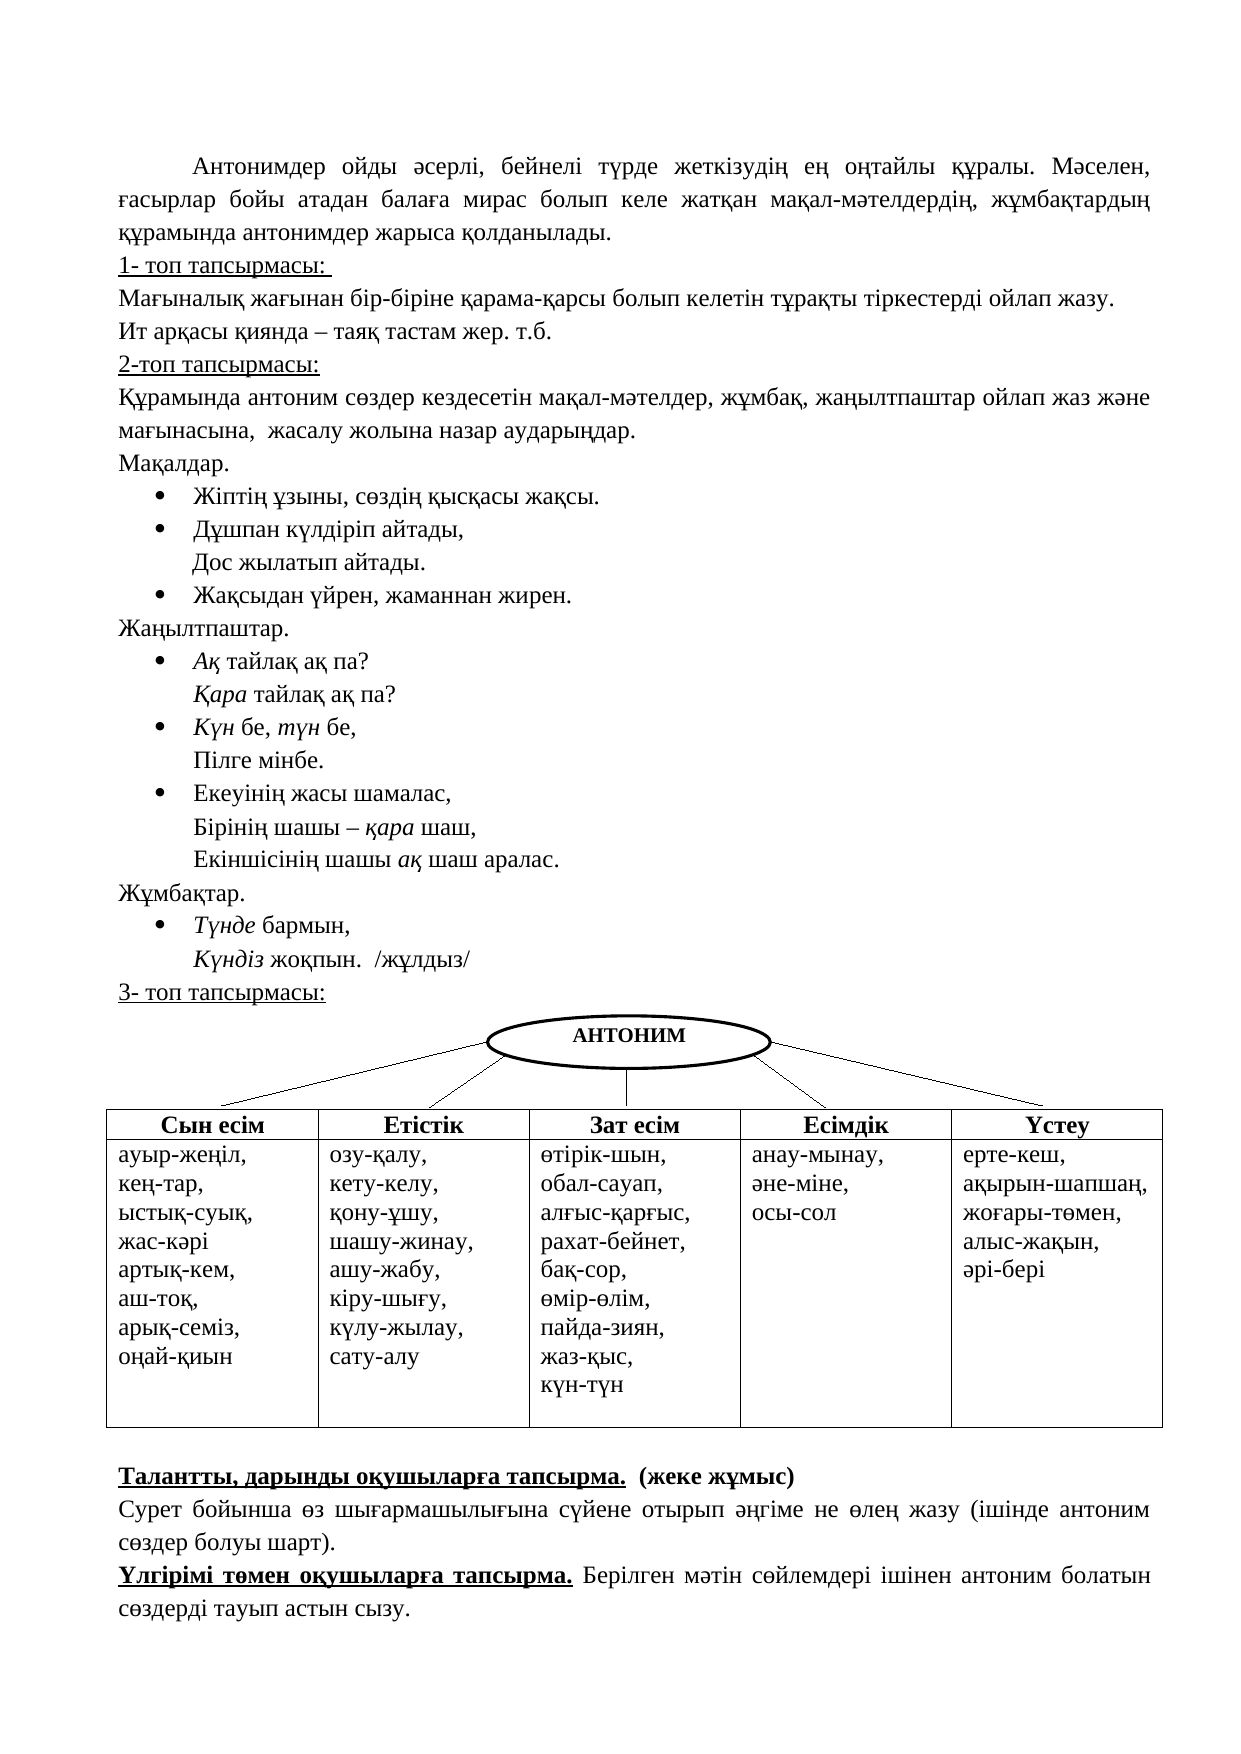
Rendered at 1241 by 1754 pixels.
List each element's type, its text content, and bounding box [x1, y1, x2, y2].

text Талантты, дарынды оқушыларға тапсырма. (жеке жұмыс) [118, 1461, 1152, 1490]
text 2-топ тапсырмасы: [118, 349, 1152, 378]
table_header Сын есім [107, 1110, 318, 1138]
table_header Зат есім [530, 1110, 740, 1138]
list Бірінің шашы – қара шаш, [193, 812, 1152, 840]
list Түнде бармын, [156, 911, 1152, 939]
table_cell өтірік-шын, обал-сауап, алғыс-қарғыс, рахат-бейнет, бақ-сор, өмір-өлім, пайда-зиян, жаз-қыс, күн-түн [530, 1140, 740, 1427]
list Екіншісінің шашы ақ шаш аралас. [193, 844, 1152, 873]
list Қара тайлақ ақ па? [193, 679, 1152, 708]
table_header Етістік [319, 1110, 529, 1138]
text Құрамында антоним сөздер кездесетін мақал-мәтелдер, жұмбақ, жаңылтпаштар ойлап жаз және мағынасына, жасалу жолына назар аударыңдар. [118, 382, 1152, 444]
list Жіптің ұзыны, сөздің қысқасы жақсы. [156, 481, 1152, 510]
table_cell анау-мынау, әне-міне, осы-сол [741, 1140, 951, 1427]
text Үлгірімі төмен оқушыларға тапсырма. Берілген мәтін сөйлемдері ішінен антоним болатын сөздерді тауып астын сызу. [118, 1560, 1152, 1622]
text Дос жылатып айтады. [118, 547, 1152, 576]
text Ит арқасы қиянда – таяқ тастам жер. т.б. [118, 316, 1152, 345]
text Антонимдер ойды әсерлі, бейнелі түрде жеткізудің ең оңтайлы құралы. Мәселен, ғасырлар бойы атадан балаға мирас болып келе жатқан мақал-мәтелдердің, жұмбақтардың құрамында антонимдер жарыса қолданылады. [118, 151, 1152, 246]
list Дұшпан күлдіріп айтады, [156, 514, 1152, 543]
table_header Есімдік [741, 1110, 951, 1138]
text Жұмбақтар. [118, 878, 1152, 906]
list Жақсыдан үйрен, жаманнан жирен. [156, 580, 1152, 609]
text Мағыналық жағынан бір-біріне қарама-қарсы болып келетін тұрақты тіркестерді ойлап жазу. [118, 283, 1152, 312]
list Пілге мінбе. [193, 746, 1152, 774]
list Екеуінің жасы шамалас, [156, 778, 1152, 807]
table_header Үстеу [952, 1110, 1162, 1138]
table_cell ерте-кеш, ақырын-шапшаң, жоғары-төмен, алыс-жақын, әрі-бері [952, 1140, 1162, 1427]
text Мақалдар. [118, 448, 1152, 477]
list Күндіз жоқпын. /жұлдыз/ [193, 944, 1152, 972]
text 1- топ тапсырмасы: [118, 250, 1152, 279]
text Жаңылтпаштар. [118, 613, 1152, 642]
text Сурет бойынша өз шығармашылығына сүйене отырып әңгіме не өлең жазу (ішінде антоним сөздер болуы шарт). [118, 1494, 1152, 1556]
table_cell озу-қалу, кету-келу, қону-ұшу, шашу-жинау, ашу-жабу, кіру-шығу, күлу-жылау, сату-алу [319, 1140, 529, 1427]
list Ақ тайлақ ақ па? [156, 646, 1152, 675]
list Күн бе, түн бе, [156, 712, 1152, 741]
text 3- топ тапсырмасы: [118, 977, 1152, 1005]
table_cell ауыр-жеңіл, кең-тар, ыстық-суық, жас-кәрі артық-кем, аш-тоқ, арық-семіз, оңай-қиын [107, 1140, 318, 1427]
